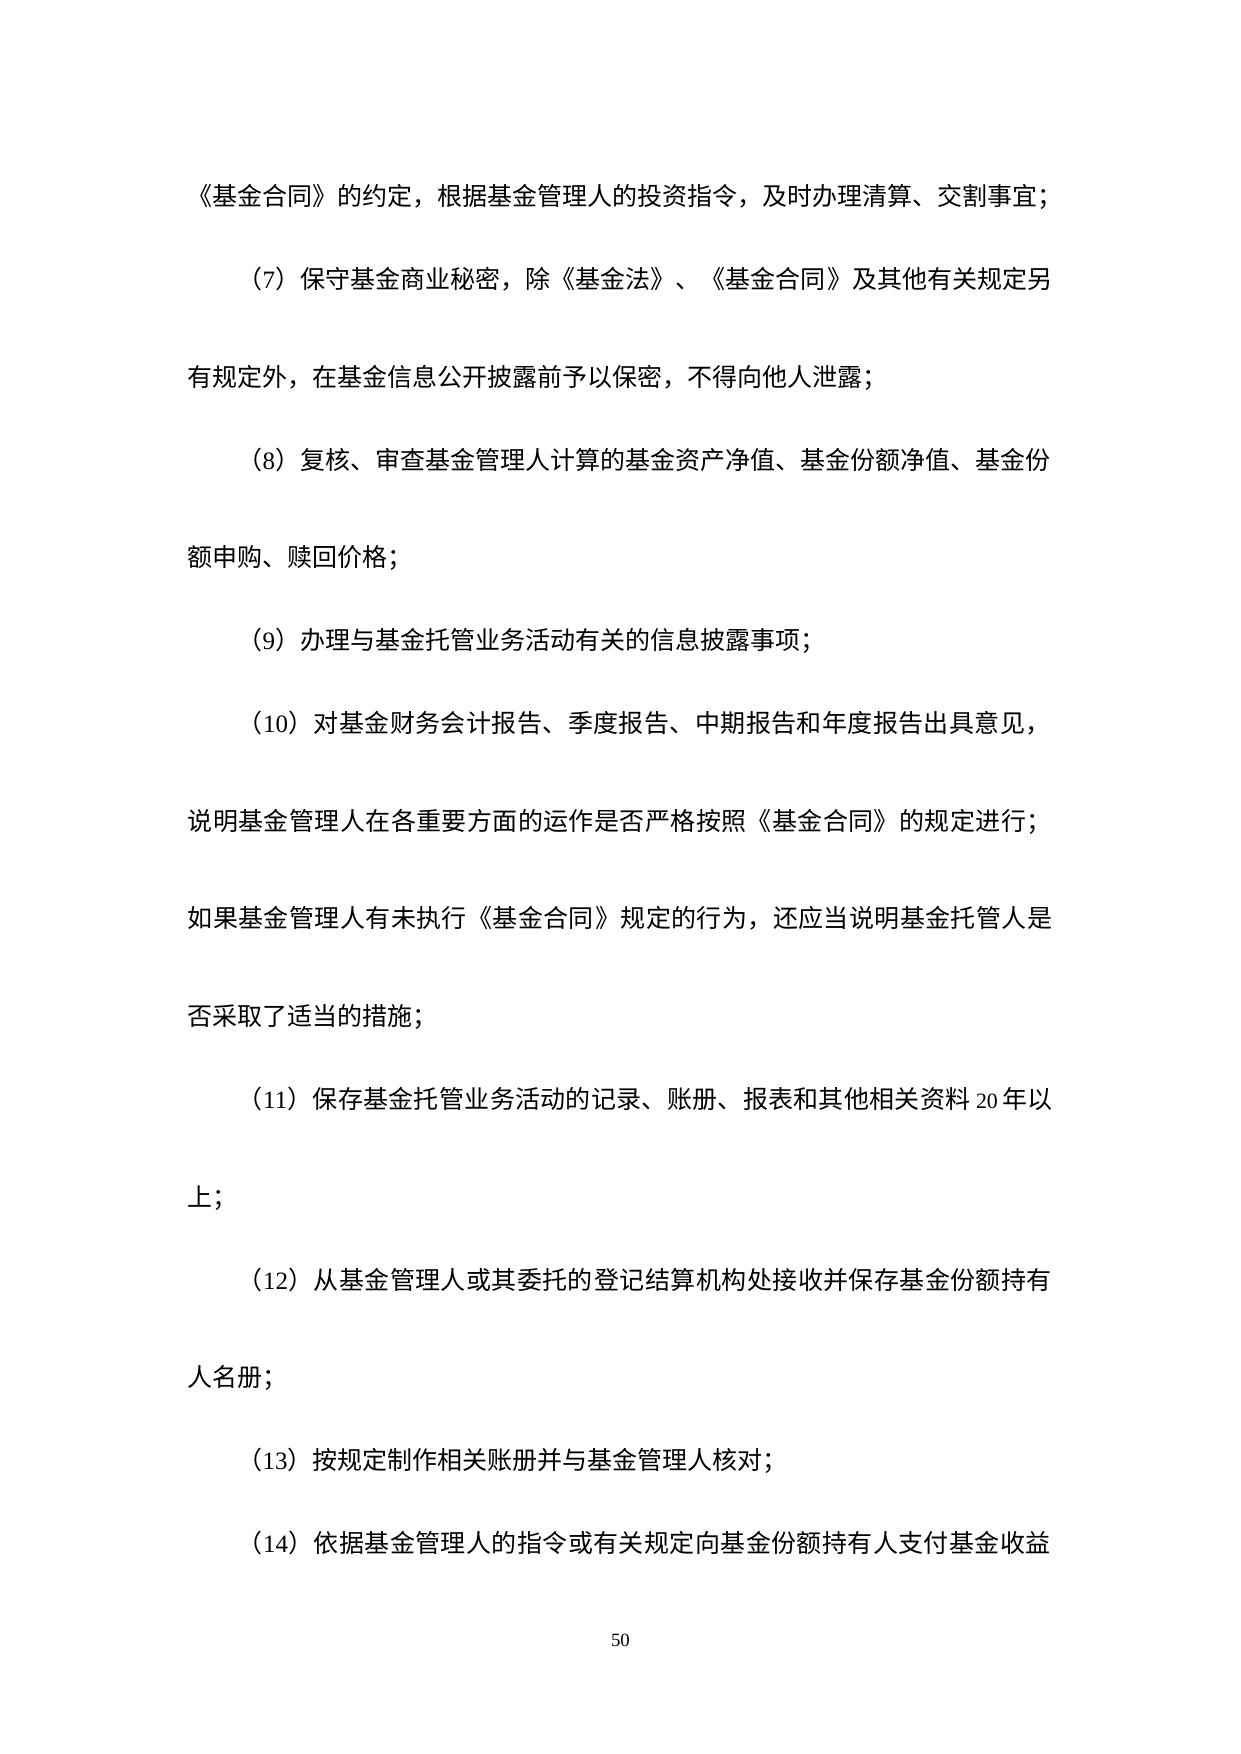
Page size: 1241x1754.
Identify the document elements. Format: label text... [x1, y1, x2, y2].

text （7）保守基金商业秘密，除《基金法》、《基金合同》及其他有关规定另有规定外，在基金信息公开披露前予以保密，不得向他人泄露； [187, 245, 1053, 408]
text （9）办理与基金托管业务活动有关的信息披露事项； [187, 606, 1053, 671]
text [187, 162, 1053, 227]
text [187, 1509, 1053, 1574]
text （13）按规定制作相关账册并与基金管理人核对； [187, 1426, 1053, 1491]
text （8）复核、审查基金管理人计算的基金资产净值、基金份额净值、基金份额申购、赎回价格； [187, 426, 1053, 588]
text （12）从基金管理人或其委托的登记结算机构处接收并保存基金份额持有人名册； [187, 1246, 1053, 1408]
text （11）保存基金托管业务活动的记录、账册、报表和其他相关资料20年以上； [187, 1065, 1053, 1228]
text （10）对基金财务会计报告、季度报告、中期报告和年度报告出具意见，说明基金管理人在各重要方面的运作是否严格按照《基金合同》的规定进行；如果基金管理人有未执行《基金合同》规定的行为，还应当说明基金托管人是否采取了适当的措施； [187, 689, 1053, 1047]
